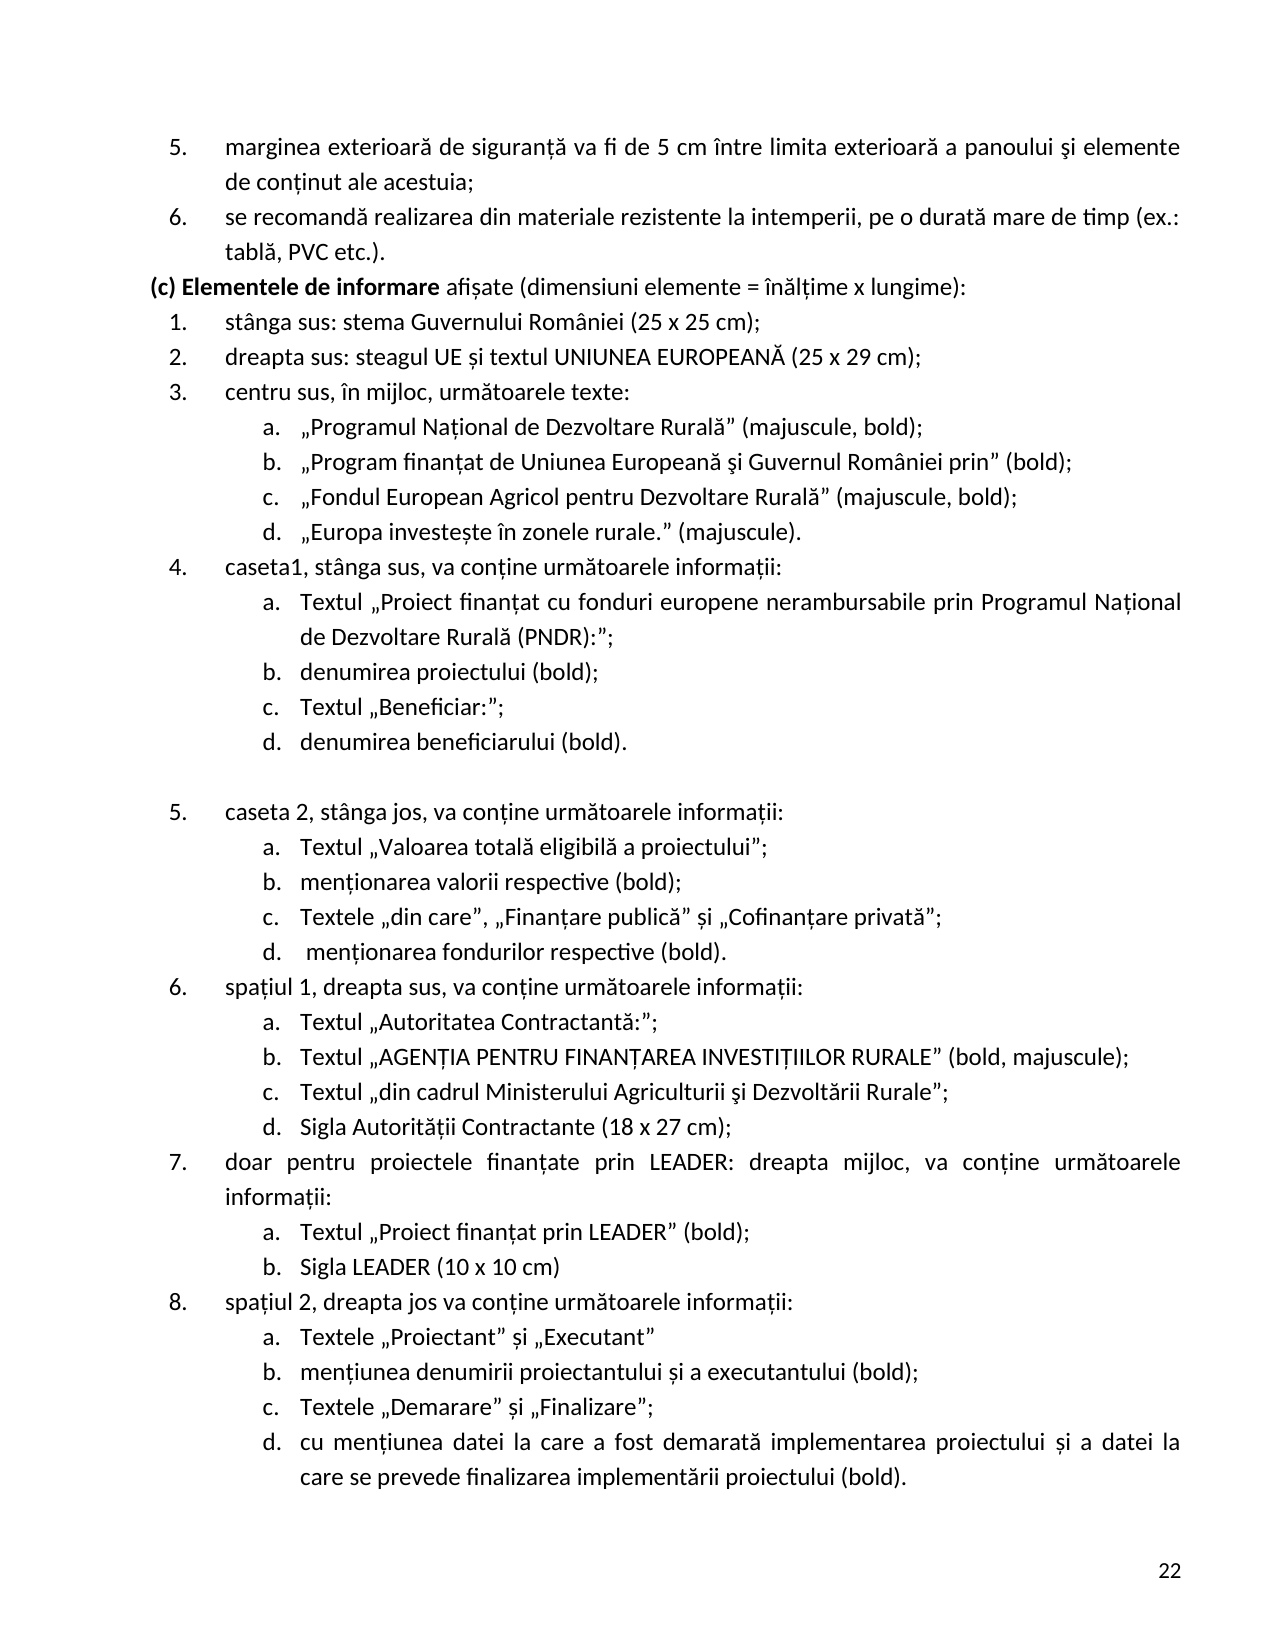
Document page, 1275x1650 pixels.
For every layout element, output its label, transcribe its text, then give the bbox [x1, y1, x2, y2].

text (c) Elementele de informare afișate (dimensiuni elemente = înălțime x lungime): [150, 271, 1181, 302]
list Textul „din cadrul Ministerului Agriculturii şi Dezvoltării Rurale”; [262, 1076, 1181, 1107]
list doar pentru proiectele finanțate prin LEADER: dreapta mijloc, va conține următoarele informații: [187, 1146, 1181, 1212]
list Textele „Demarare” și „Finalizare”; [262, 1391, 1181, 1422]
list denumirea proiectului (bold); [262, 656, 1181, 687]
list Textul „Beneficiar:”; [262, 691, 1181, 722]
list Sigla Autorității Contractante (18 x 27 cm); [262, 1111, 1181, 1142]
list Textul „Valoarea totală eligibilă a proiectului”; [262, 831, 1181, 862]
list spațiul 1, dreapta sus, va conține următoarele informații: [187, 971, 1181, 1002]
list „Program finanțat de Uniunea Europeană şi Guvernul României prin” (bold); [262, 446, 1181, 477]
list Textele „din care”, „Finanțare publică” și „Cofinanțare privată”; [262, 901, 1181, 932]
list menționarea valorii respective (bold); [262, 866, 1181, 897]
list „Programul Național de Dezvoltare Rurală” (majuscule, bold); [262, 411, 1181, 442]
list centru sus, în mijloc, următoarele texte: [187, 376, 1181, 407]
list marginea exterioară de siguranță va fi de 5 cm între limita exterioară a panoului şi elemente de conținut ale acestuia; [187, 131, 1181, 197]
list Sigla LEADER (10 x 10 cm) [262, 1251, 1181, 1282]
list Textul „Proiect finanțat cu fonduri europene nerambursabile prin Programul Național de Dezvoltare Rurală (PNDR):”; [262, 586, 1181, 652]
list „Europa investește în zonele rurale.” (majuscule). [262, 516, 1181, 547]
list caseta1, stânga sus, va conține următoarele informații: [187, 551, 1181, 582]
list spațiul 2, dreapta jos va conține următoarele informații: [187, 1286, 1181, 1317]
list cu mențiunea datei la care a fost demarată implementarea proiectului și a datei la care se prevede finalizarea implementării proiectului (bold). [262, 1426, 1181, 1492]
list mențiunea denumirii proiectantului și a executantului (bold); [262, 1356, 1181, 1387]
list caseta 2, stânga jos, va conține următoarele informații: [187, 796, 1181, 827]
list denumirea beneficiarului (bold). [262, 726, 1181, 757]
list stânga sus: stema Guvernului României (25 x 25 cm); [187, 306, 1181, 337]
list dreapta sus: steagul UE și textul UNIUNEA EUROPEANĂ (25 x 29 cm); [187, 341, 1181, 372]
list Textul „Autoritatea Contractantă:”; [262, 1006, 1181, 1037]
list menționarea fondurilor respective (bold). [262, 936, 1181, 967]
list se recomandă realizarea din materiale rezistente la intemperii, pe o durată mare de timp (ex.: tablă, PVC etc.). [187, 201, 1181, 267]
list Textul „Proiect finanțat prin LEADER” (bold); [262, 1216, 1181, 1247]
list Textele „Proiectant” și „Executant” [262, 1321, 1181, 1352]
list Textul „AGENȚIA PENTRU FINANȚAREA INVESTIȚIILOR RURALE” (bold, majuscule); [262, 1041, 1181, 1072]
list „Fondul European Agricol pentru Dezvoltare Rurală” (majuscule, bold); [262, 481, 1181, 512]
